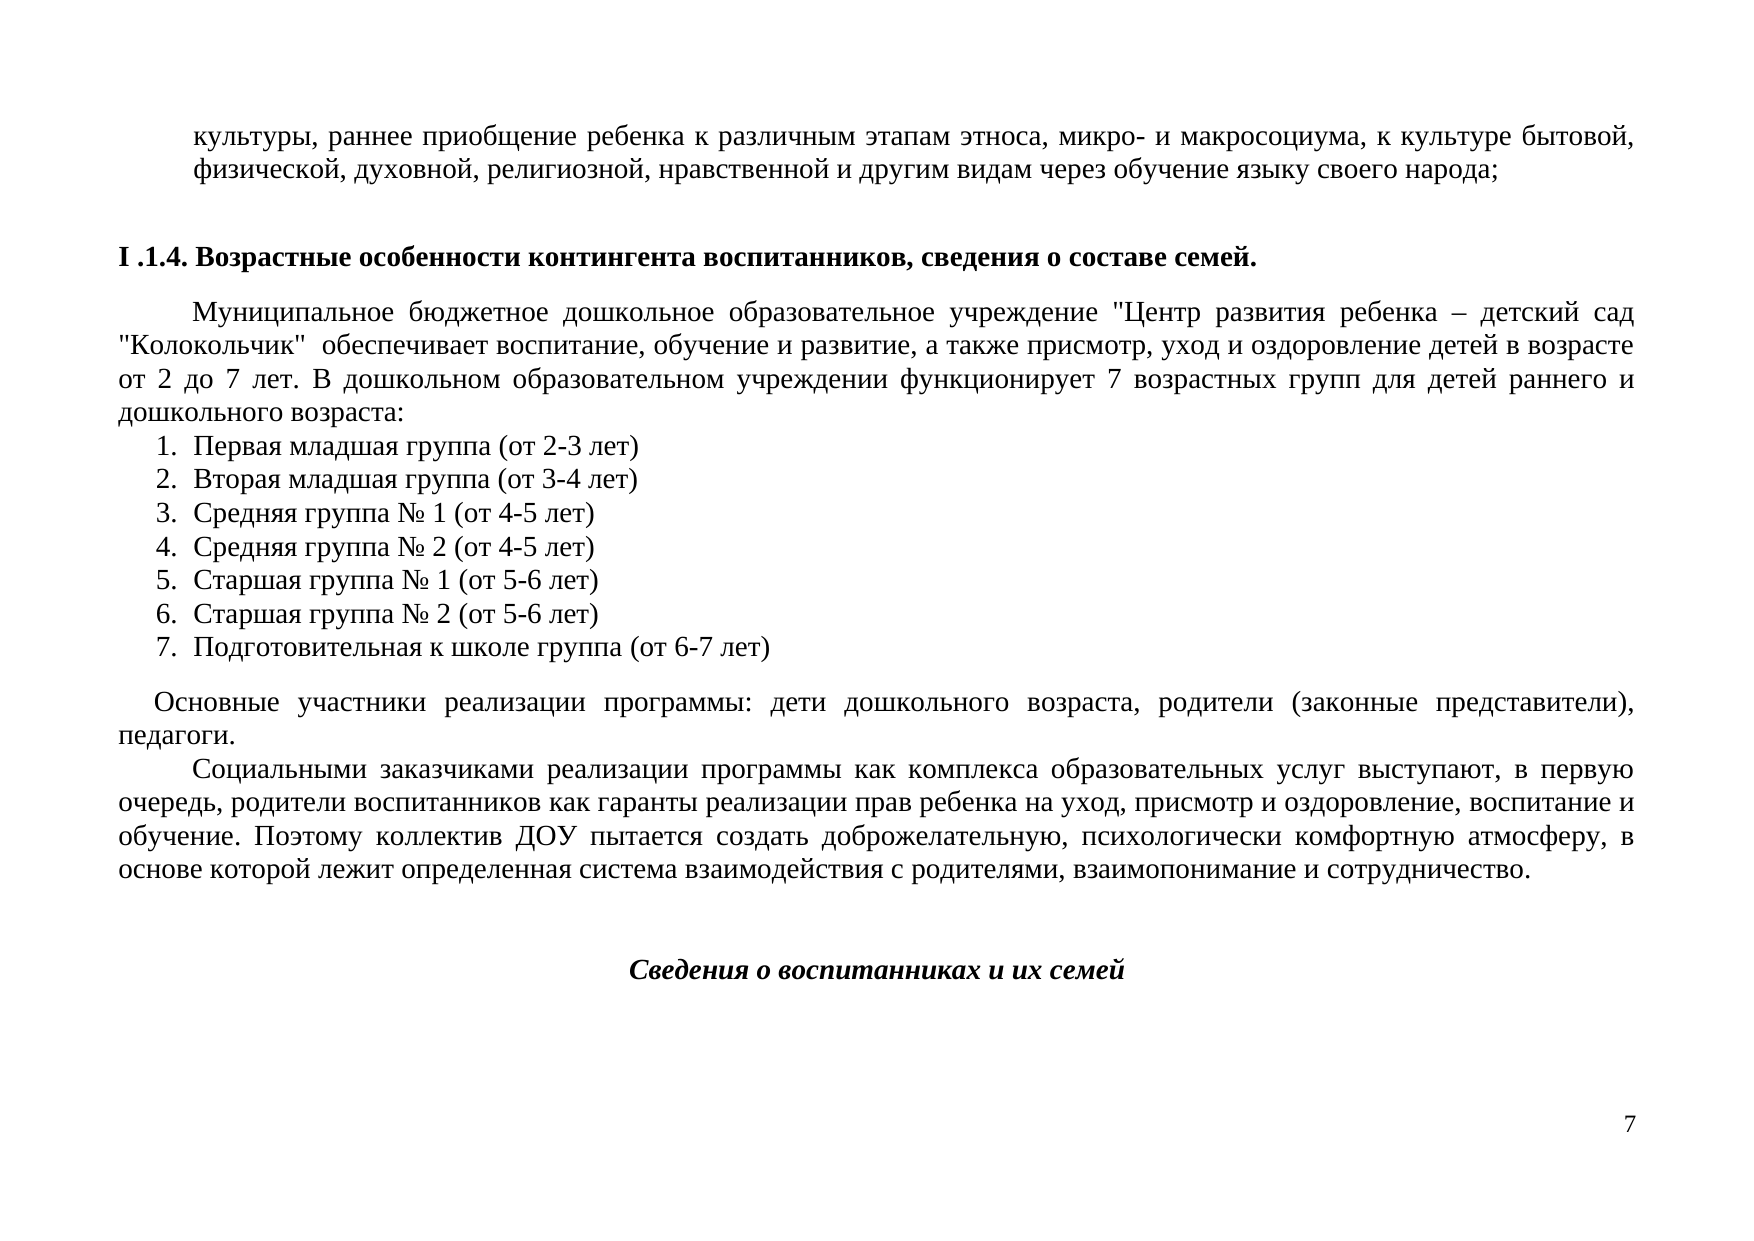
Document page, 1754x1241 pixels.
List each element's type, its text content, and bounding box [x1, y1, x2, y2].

list Средняя группа № 1 (от 4-5 лет) [156, 495, 1636, 529]
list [156, 118, 1636, 185]
list Старшая группа № 1 (от 5-6 лет) [156, 562, 1636, 596]
list Вторая младшая группа (от 3-4 лет) [156, 462, 1636, 495]
list Первая младшая группа (от 2-3 лет) [156, 428, 1636, 462]
list Подготовительная к школе группа (от 6-7 лет) [156, 629, 1636, 663]
text Социальными заказчиками реализации программы как комплекса образовательных услуг выступают, в первую очередь, родители воспитанников как гаранты реализации прав ребенка на уход, присмотр и оздоровление, воспитание и обучение. Поэтому коллектив ДОУ пытается создать доброжелательную, психологически комфортную атмосферу, в основе которой лежит определенная система взаимодействия с родителями, взаимопонимание и сотрудничество. [118, 751, 1636, 885]
text I .1.4. Возрастные особенности контингента воспитанников, сведения о составе семей. [118, 239, 1636, 273]
list Старшая группа № 2 (от 5-6 лет) [156, 596, 1636, 629]
text Сведения о воспитанниках и их семей [118, 952, 1636, 986]
list Средняя группа № 2 (от 4-5 лет) [156, 529, 1636, 562]
text Основные участники реализации программы: дети дошкольного возраста, родители (законные представители), педагоги. [118, 684, 1636, 751]
text Муниципальное бюджетное дошкольное образовательное учреждение "Центр развития ребенка – детский сад "Колокольчик" обеспечивает воспитание, обучение и развитие, а также присмотр, уход и оздоровление детей в возрасте от 2 до 7 лет. В дошкольном образовательном учреждении функционирует 7 возрастных групп для детей раннего и дошкольного возраста: [118, 294, 1636, 428]
